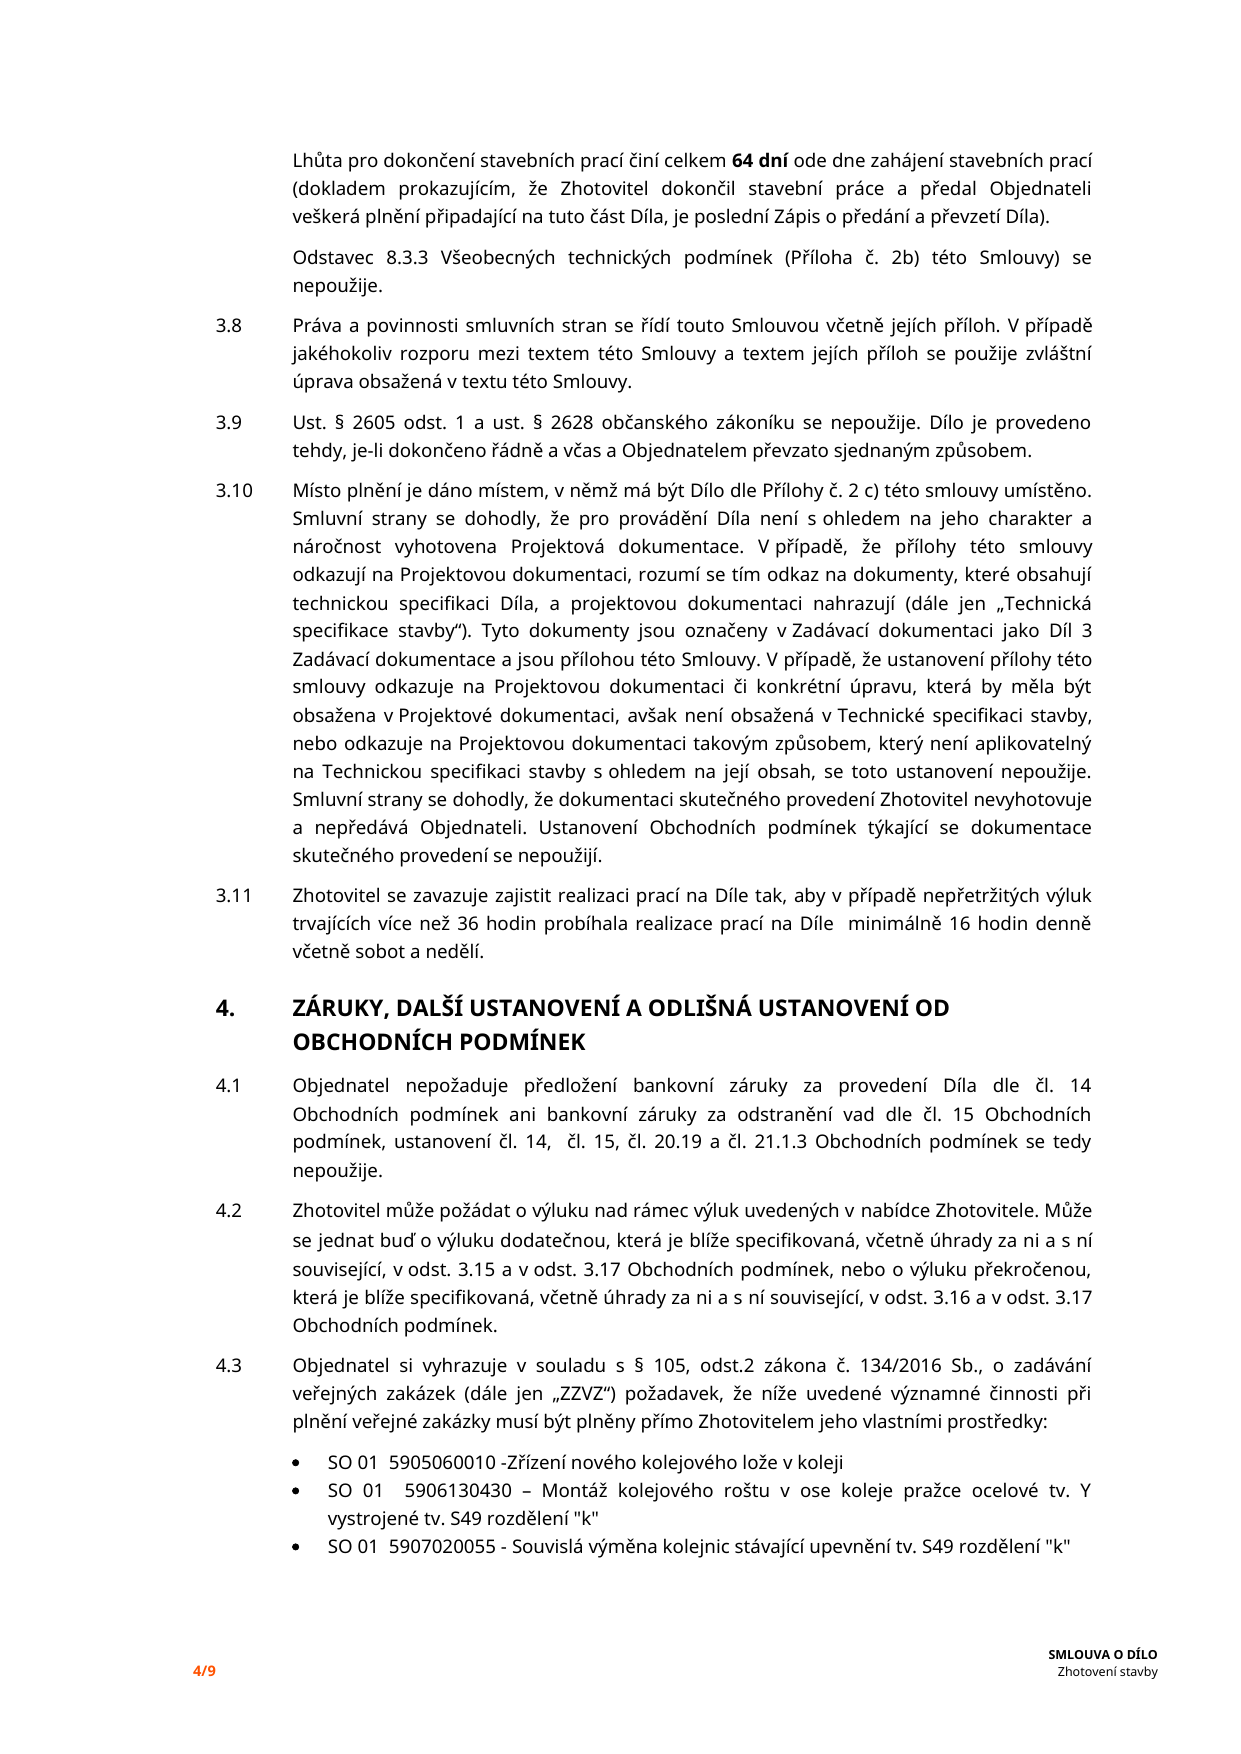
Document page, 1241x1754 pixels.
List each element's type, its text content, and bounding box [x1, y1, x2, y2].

text Objednatel si vyhrazuje v souladu s § 105, odst.2 zákona č. 134/2016 Sb., o zadávání veřejných zakázek (dále jen „ZZVZ“) požadavek, že níže uvedené významné činnosti při plnění veřejné zakázky musí být plněny přímo Zhotovitelem jeho vlastními prostředky: [216, 1353, 1093, 1434]
text SO 01 5907020055 - Souvislá výměna kolejnic stávající upevnění tv. S49 rozdělení "k" [292, 1533, 1093, 1559]
text Odstavec 8.3.3 Všeobecných technických podmínek (Příloha č. 2b) této Smlouvy) se nepoužije. [292, 244, 1093, 298]
text Zhotovitel může požádat o výluku nad rámec výluk uvedených v nabídce Zhotovitele. Může se jednat buď o výluku dodatečnou, která je blíže specifikovaná, včetně úhrady za ni a s ní související, v odst. 3.15 a v odst. 3.17 Obchodních podmínek, nebo o výluku překročenou, která je blíže specifikovaná, včetně úhrady za ni a s ní související, v odst. 3.16 a v odst. 3.17 Obchodních podmínek. [216, 1197, 1093, 1338]
text Místo plnění je dáno místem, v němž má být Dílo dle Přílohy č. 2 c) této smlouvy umístěno. Smluvní strany se dohodly, že pro provádění Díla není s ohledem na jeho charakter a náročnost vyhotovena Projektová dokumentace. V případě, že přílohy této smlouvy odkazují na Projektovou dokumentaci, rozumí se tím odkaz na dokumenty, které obsahují technickou specifikaci Díla, a projektovou dokumentaci nahrazují (dále jen „Technická specifikace stavby“). Tyto dokumenty jsou označeny v Zadávací dokumentaci jako Díl 3 Zadávací dokumentace a jsou přílohou této Smlouvy. V případě, že ustanovení přílohy této smlouvy odkazuje na Projektovou dokumentaci či konkrétní úpravu, která by měla být obsažena v Projektové dokumentaci, avšak není obsažená v Technické specifikaci stavby, nebo odkazuje na Projektovou dokumentaci takovým způsobem, který není aplikovatelný na Technickou specifikaci stavby s ohledem na její obsah, se toto ustanovení nepoužije. Smluvní strany se dohodly, že dokumentaci skutečného provedení Zhotovitel nevyhotovuje a nepředává Objednateli. Ustanovení Obchodních podmínek týkající se dokumentace skutečného provedení se nepoužijí. [216, 478, 1093, 867]
text Zhotovitel se zavazuje zajistit realizaci prací na Díle tak, aby v případě nepřetržitých výluk trvajících více než 36 hodin probíhala realizace prací na Díle minimálně 16 hodin denně včetně sobot a nedělí. [216, 882, 1093, 964]
text ZÁRUKY, DALŠÍ USTANOVENÍ A ODLIŠNÁ USTANOVENÍ OD OBCHODNÍCH PODMÍNEK [216, 992, 1093, 1057]
text SO 01 5906130430 – Montáž kolejového roštu v ose koleje pražce ocelové tv. Y vystrojené tv. S49 rozdělení "k" [292, 1477, 1093, 1531]
text Ust. § 2605 odst. 1 a ust. § 2628 občanského zákoníku se nepoužije. Dílo je provedeno tehdy, je-li dokončeno řádně a včas a Objednatelem převzato sjednaným způsobem. [216, 409, 1093, 463]
text SO 01 5905060010 -Zřízení nového kolejového lože v koleji [292, 1449, 1093, 1475]
text Práva a povinnosti smluvních stran se řídí touto Smlouvou včetně jejích příloh. V případě jakéhokoliv rozporu mezi textem této Smlouvy a textem jejích příloh se použije zvláštní úprava obsažená v textu této Smlouvy. [216, 313, 1093, 394]
text Objednatel nepožaduje předložení bankovní záruky za provedení Díla dle čl. 14 Obchodních podmínek ani bankovní záruky za odstranění vad dle čl. 15 Obchodních podmínek, ustanovení čl. 14, čl. 15, čl. 20.19 a čl. 21.1.3 Obchodních podmínek se tedy nepoužije. [216, 1073, 1093, 1182]
text Lhůta pro dokončení stavebních prací činí celkem 64 dní ode dne zahájení stavebních prací (dokladem prokazujícím, že Zhotovitel dokončil stavební práce a předal Objednateli veškerá plnění připadající na tuto část Díla, je poslední Zápis o předání a převzetí Díla). [292, 147, 1093, 229]
